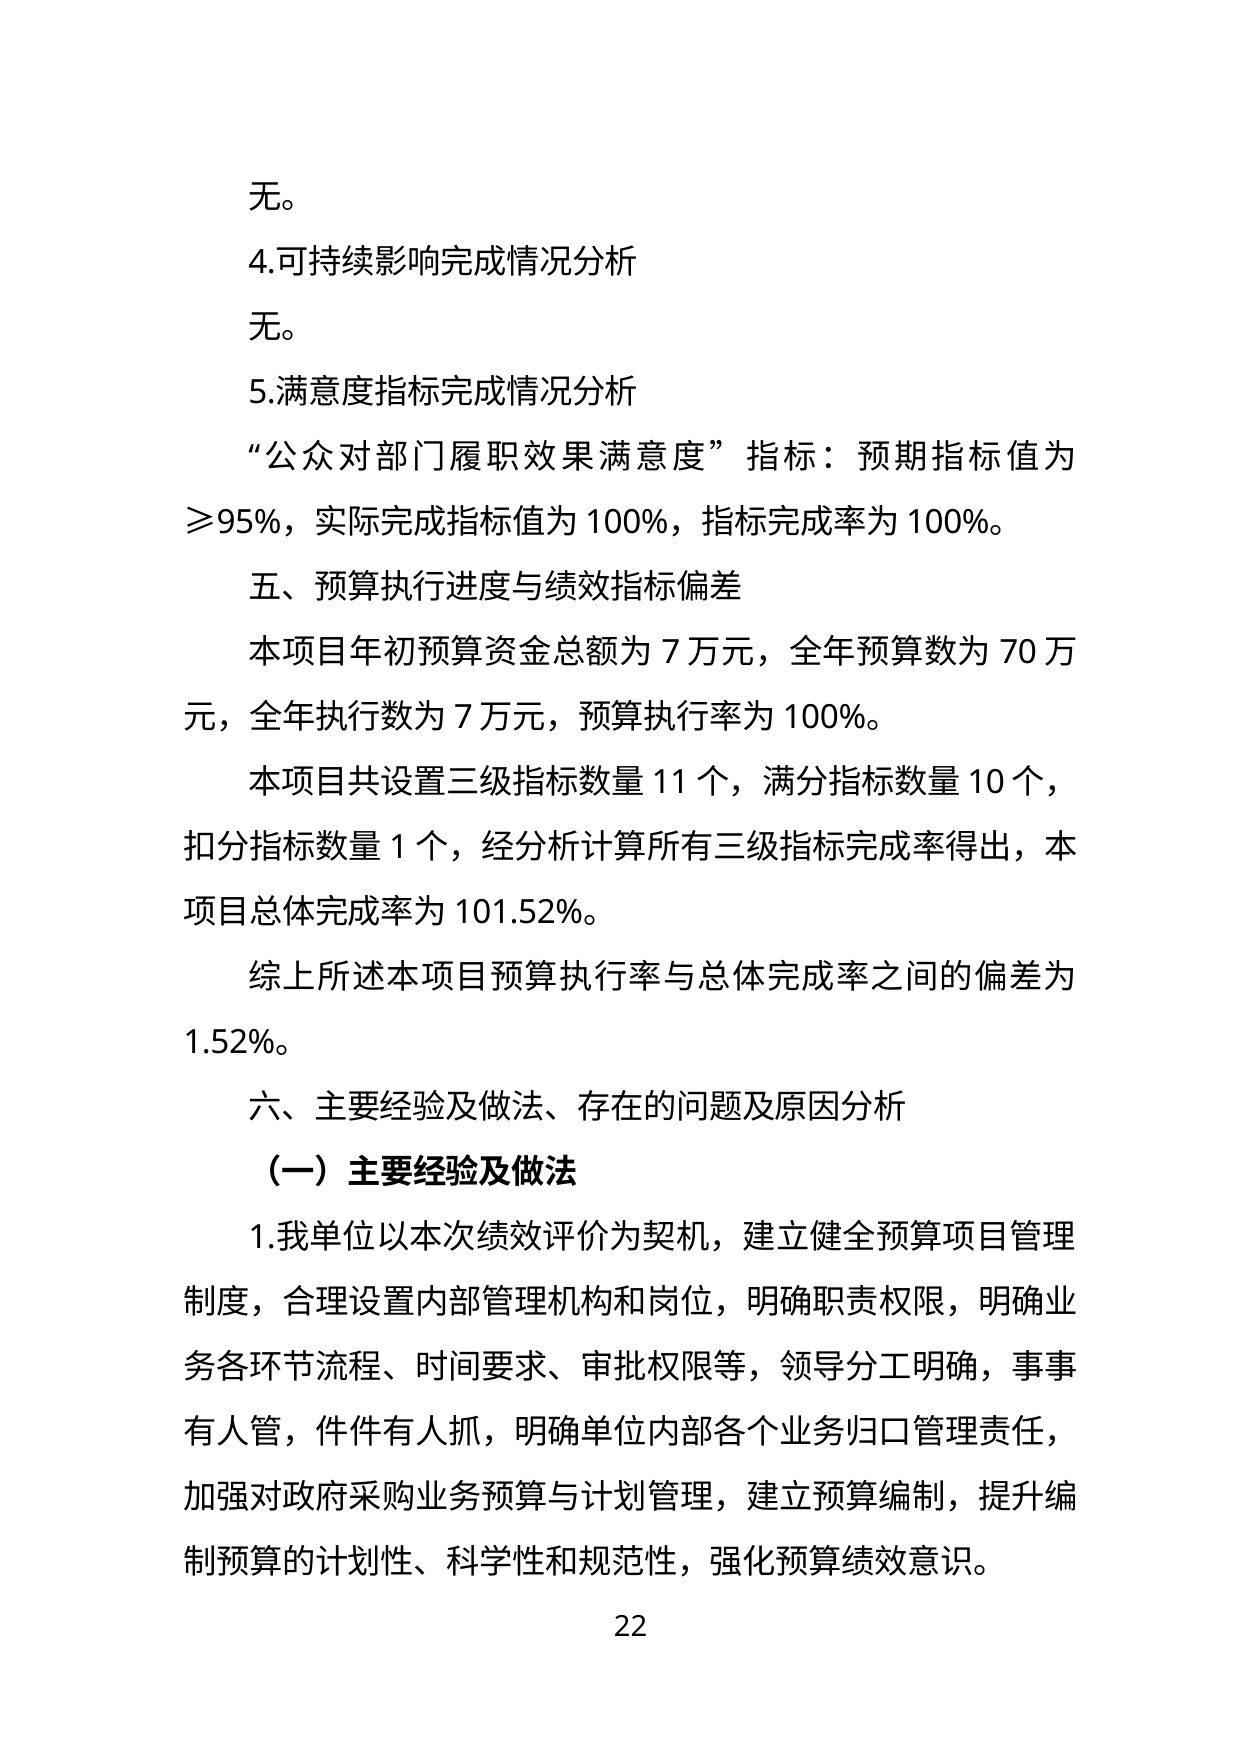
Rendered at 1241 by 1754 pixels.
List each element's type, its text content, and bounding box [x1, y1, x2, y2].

text 综上所述本项目预算执行率与总体完成率之间的偏差为1.52%。 [183, 942, 1078, 1072]
text 无。 [183, 162, 1078, 227]
text 六、主要经验及做法、存在的问题及原因分析 [183, 1072, 1078, 1137]
text 本项目年初预算资金总额为7万元，全年预算数为70万元，全年执行数为7万元，预算执行率为100%。 [183, 617, 1078, 747]
text 4.可持续影响完成情况分析 [183, 227, 1078, 292]
text 五、预算执行进度与绩效指标偏差 [183, 552, 1078, 617]
text 无。 [183, 292, 1078, 357]
text （一）主要经验及做法 [183, 1137, 1078, 1202]
text 5.满意度指标完成情况分析 [183, 357, 1078, 422]
text “公众对部门履职效果满意度”指标：预期指标值为≥95%，实际完成指标值为100%，指标完成率为100%。 [183, 422, 1078, 552]
text 本项目共设置三级指标数量11个，满分指标数量10个，扣分指标数量1个，经分析计算所有三级指标完成率得出，本项目总体完成率为101.52%。 [183, 747, 1078, 942]
text 1.我单位以本次绩效评价为契机，建立健全预算项目管理制度，合理设置内部管理机构和岗位，明确职责权限，明确业务各环节流程、时间要求、审批权限等，领导分工明确，事事有人管，件件有人抓，明确单位内部各个业务归口管理责任，加强对政府采购业务预算与计划管理，建立预算编制，提升编制预算的计划性、科学性和规范性，强化预算绩效意识。 [183, 1202, 1078, 1592]
